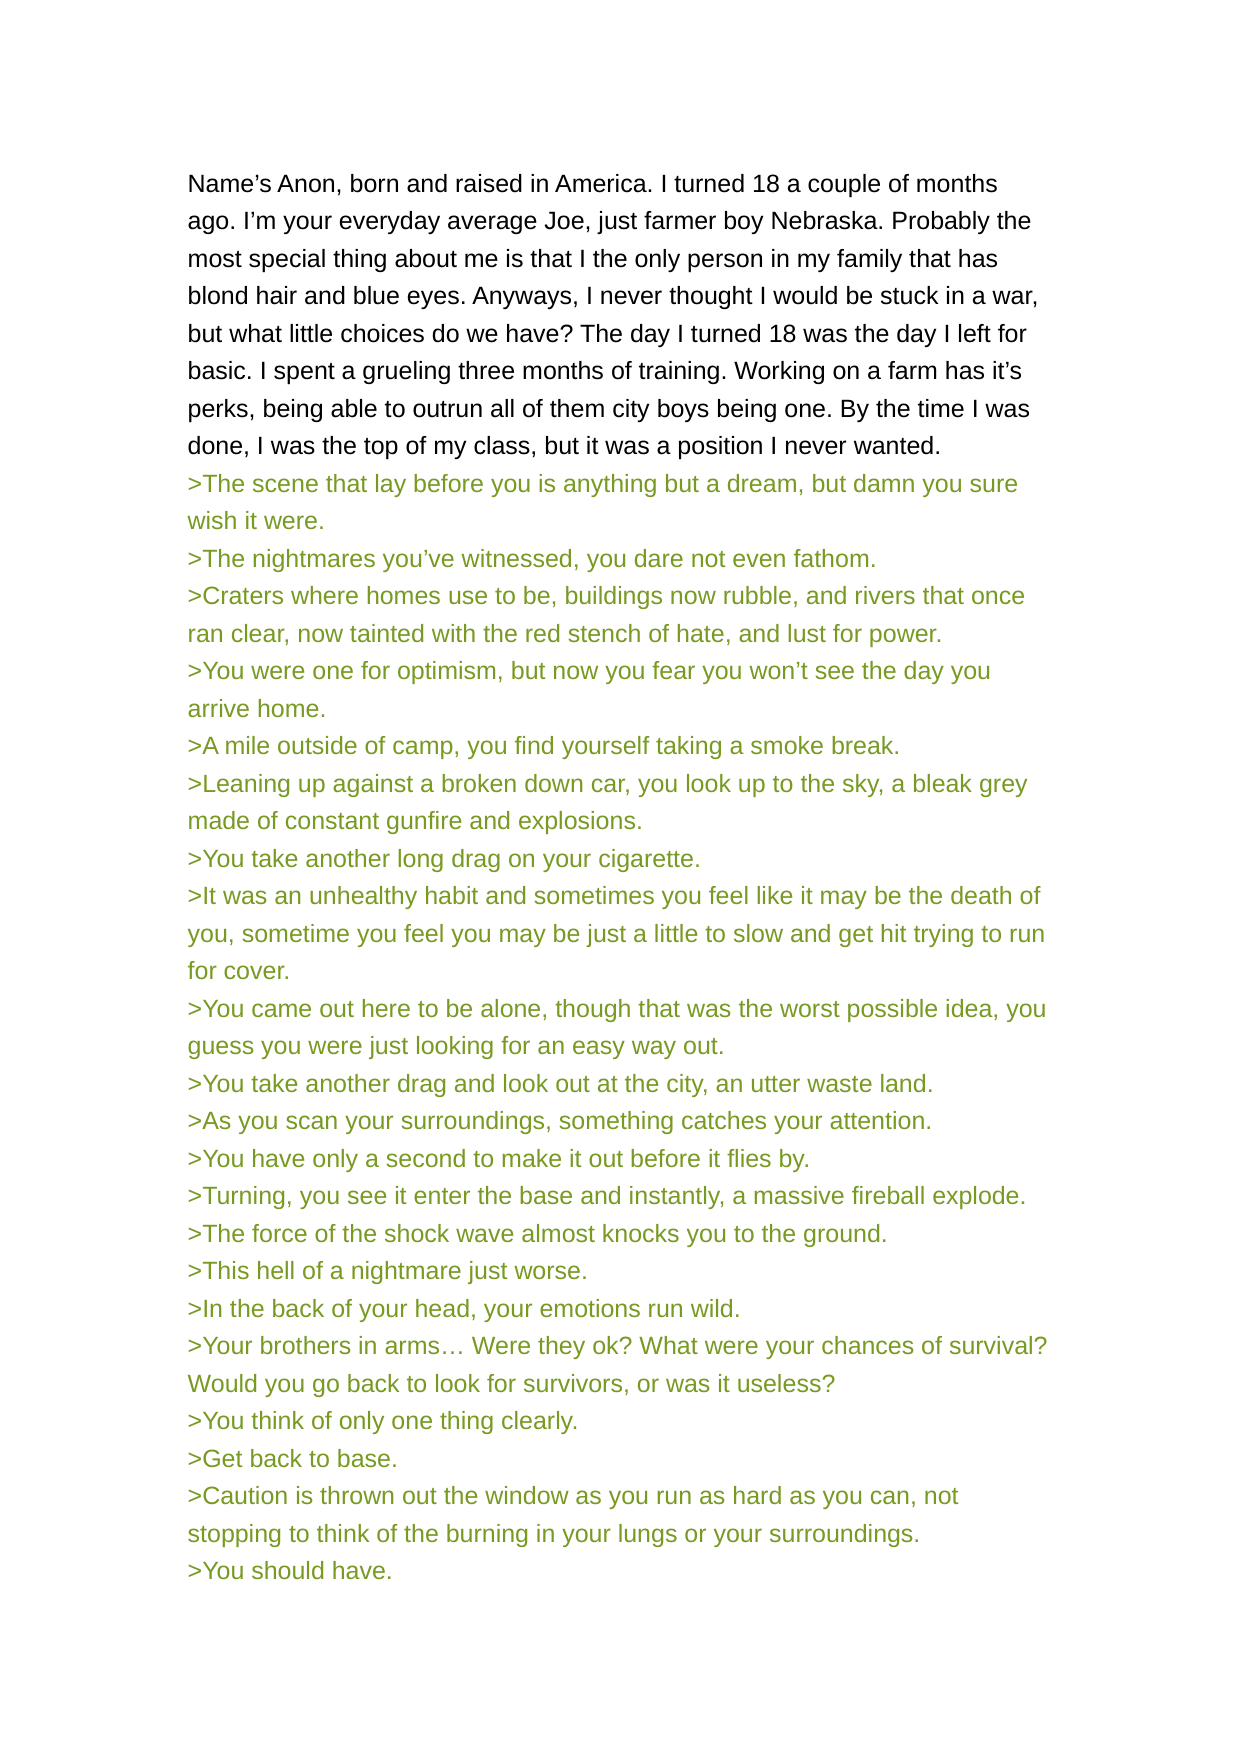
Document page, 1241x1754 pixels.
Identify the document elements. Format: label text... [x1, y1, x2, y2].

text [187, 1214, 1053, 1589]
text Name’s Anon, born and raised in America. I turned 18 a couple of months ago. I’m your everyday average Joe, just farmer boy Nebraska. Probably the most special thing about me is that I the only person in my family that has blond hair and blue eyes. Anyways, I never thought I would be stuck in a war, but what little choices do we have? The day I turned 18 was the day I left for basic. I spent a grueling three months of training. Working on a farm has it’s perks, being able to outrun all of them city boys being one. By the time I was done, I was the top of my class, but it was a position I never wanted. >The scene that lay before you is anything but a dream, but damn you sure wish it were. >The nightmares you’ve witnessed, you dare not even fathom. >Craters where homes use to be, buildings now rubble, and rivers that once ran clear, now tainted with the red stench of hate, and lust for power. >You were one for optimism, but now you fear you won’t see the day you arrive home. >A mile outside of camp, you find yourself taking a smoke break. >Leaning up against a broken down car, you look up to the sky, a bleak grey made of constant gunfire and explosions. >You take another long drag on your cigarette. >It was an unhealthy habit and sometimes you feel like it may be the death of you, sometime you feel you may be just a little to slow and get hit trying to run for cover. >You came out here to be alone, though that was the worst possible idea, you guess you were just looking for an easy way out. >You take another drag and look out at the city, an utter waste land. >As you scan your surroundings, something catches your attention. >You have only a second to make it out before it flies by. >Turning, you see it enter the base and instantly, a massive fireball explode. [187, 164, 1053, 1214]
